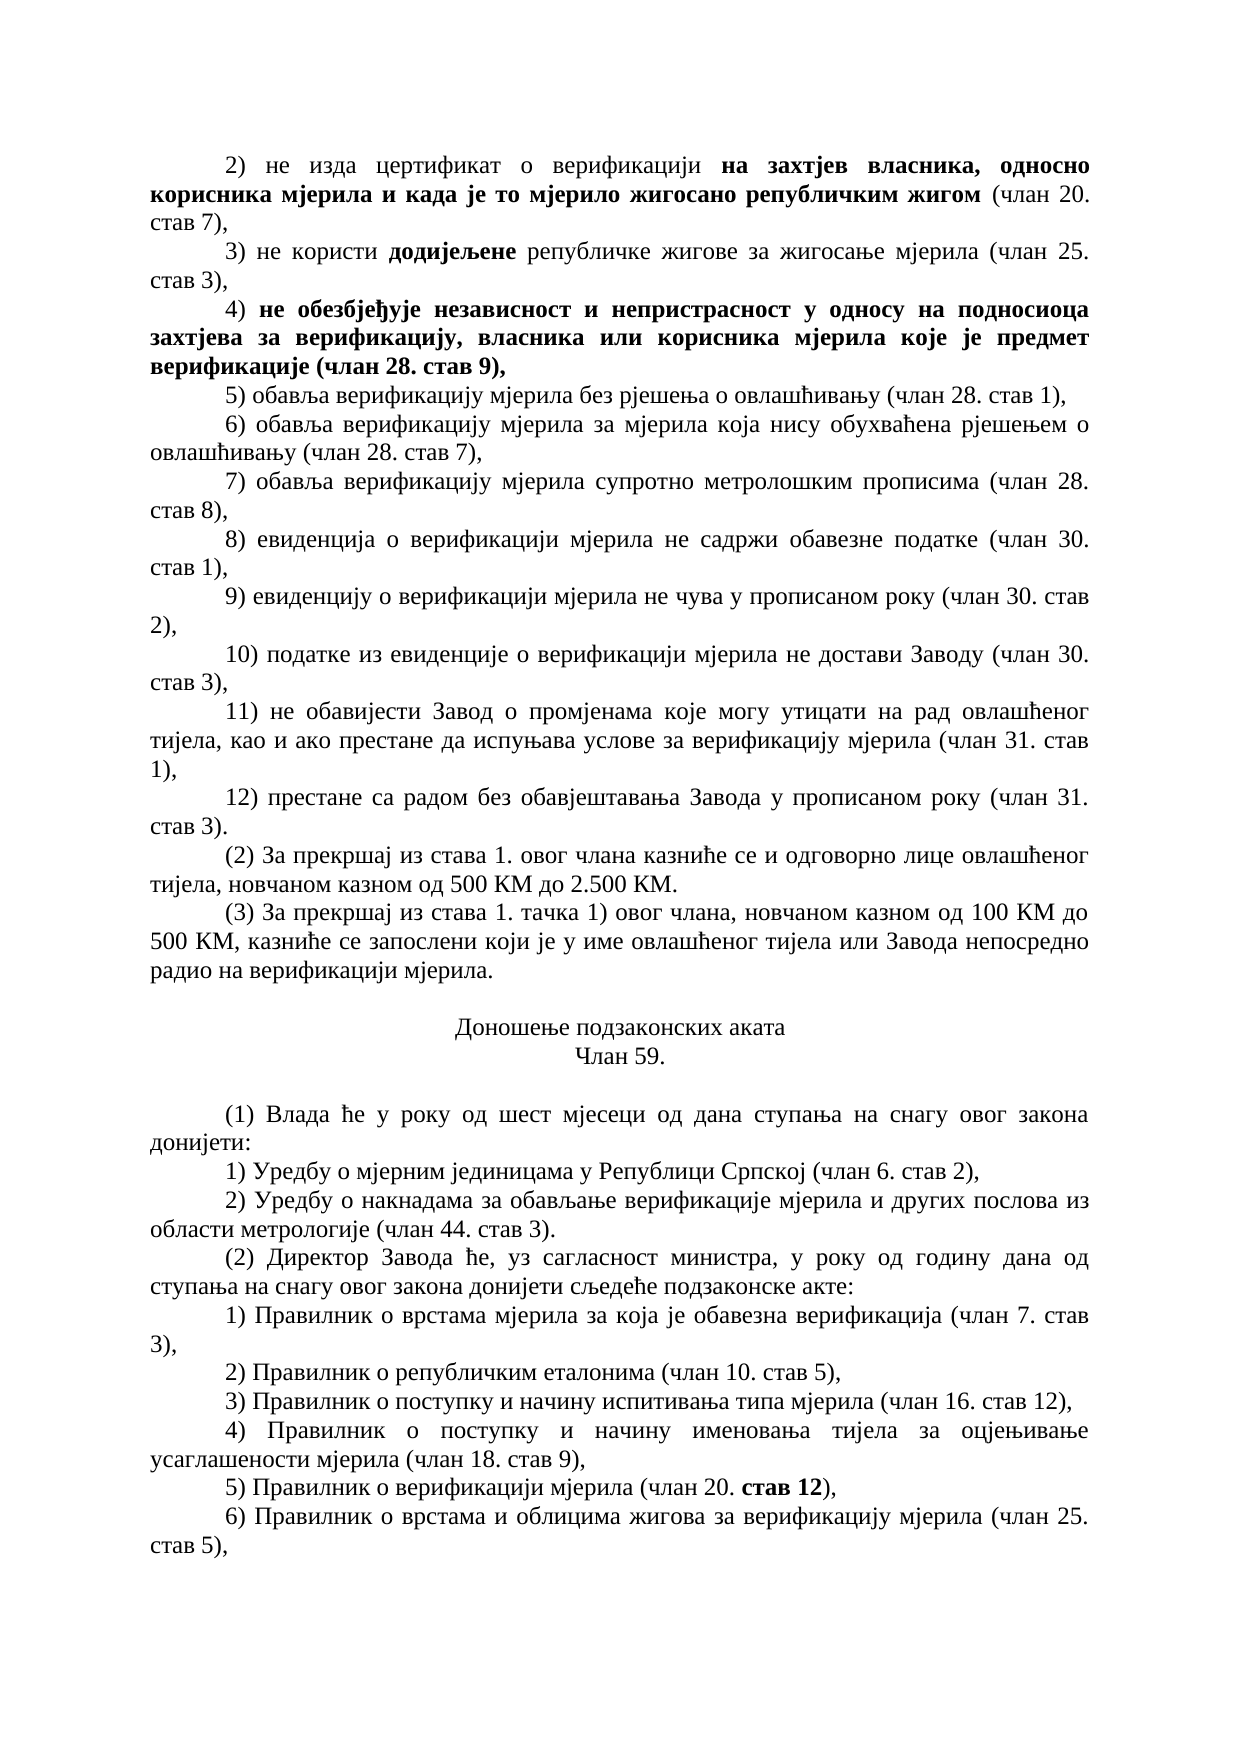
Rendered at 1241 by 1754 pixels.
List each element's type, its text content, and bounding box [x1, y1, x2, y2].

text 2) не изда цертификат о верификацији на захтјев власника, односно корисника мјерила и када је то мјерило жигосано републичким жигом (члан 20. став 7), [150, 150, 1090, 236]
text (3) За прекршај из става 1. тачка 1) овог члана, новчаном казном од 100 КМ до 500 КМ, казниће се запослени који је у име овлашћеног тијела или Завода непосредно радио на верификацији мјерила. [150, 897, 1090, 984]
text Доношење подзаконских аката [150, 1012, 1090, 1041]
text 4) не обезбјеђује независност и непристрасност у односу на подносиоца захтјева за верификацију, власника или корисника мјерила које је предмет верификације (члан 28. став 9), [150, 294, 1090, 380]
text 11) не обавијести Завод о промјенама које могу утицати на рад овлашћеног тијела, као и ако престане да испуњава услове за верификацију мјерила (члан 31. став 1), [150, 696, 1090, 782]
text 5) обавља верификацију мјерила без рјешења о овлашћивању (члан 28. став 1), [150, 380, 1090, 409]
text 2) Правилник о републичким еталонима (члан 10. став 5), [150, 1357, 1090, 1386]
text 1) Правилник о врстама мјерила за која је обавезна верификација (члан 7. став 3), [150, 1300, 1090, 1357]
text 3) не користи додијељене републичке жигове за жигосање мјерила (члан 25. став 3), [150, 236, 1090, 294]
text 8) евиденција о верификацији мјерила не садржи обавезне податке (члан 30. став 1), [150, 524, 1090, 581]
text Члан 59. [150, 1041, 1090, 1070]
text (1) Влада ће у року од шест мјесеци од дана ступања на снагу овог закона донијети: [150, 1099, 1090, 1156]
text 10) податке из евиденције о верификацији мјерила не достави Заводу (члан 30. став 3), [150, 639, 1090, 696]
text (2) Директор Завода ће, уз сагласност министра, у року од годину дана од ступања на снагу овог закона донијети сљедеће подзаконске акте: [150, 1242, 1090, 1300]
text 5) Правилник о верификацији мјерила (члан 20. став 12), [150, 1472, 1090, 1501]
text 4) Правилник о поступку и начину именовања тијела за оцјењивање усаглашености мјерила (члан 18. став 9), [150, 1415, 1090, 1472]
text 6) Правилник о врстама и облицима жигова за верификацију мјерила (члан 25. став 5), [150, 1501, 1090, 1559]
text 7) обавља верификацију мјерила супротно метролошким прописима (члан 28. став 8), [150, 466, 1090, 524]
text 2) Уредбу о накнадама за обављање верификације мјерила и других послова из области метрологије (члан 44. став 3). [150, 1185, 1090, 1242]
text 6) обавља верификацију мјерила за мјерила која нису обухваћена рјешењем о овлашћивању (члан 28. став 7), [150, 409, 1090, 466]
text 3) Правилник о поступку и начину испитивања типа мјерила (члан 16. став 12), [150, 1386, 1090, 1415]
text 9) евиденцију о верификацији мјерила не чува у прописаном року (члан 30. став 2), [150, 581, 1090, 639]
text 1) Уредбу о мјерним јединицама у Републици Српској (члан 6. став 2), [150, 1156, 1090, 1185]
text (2) За прекршај из става 1. овог члана казниће се и одговорно лице овлашћеног тијела, новчаном казном од 500 КМ до 2.500 КМ. [150, 840, 1090, 897]
text 12) престане са радом без обавјештавања Завода у прописаном року (члан 31. став 3). [150, 782, 1090, 840]
